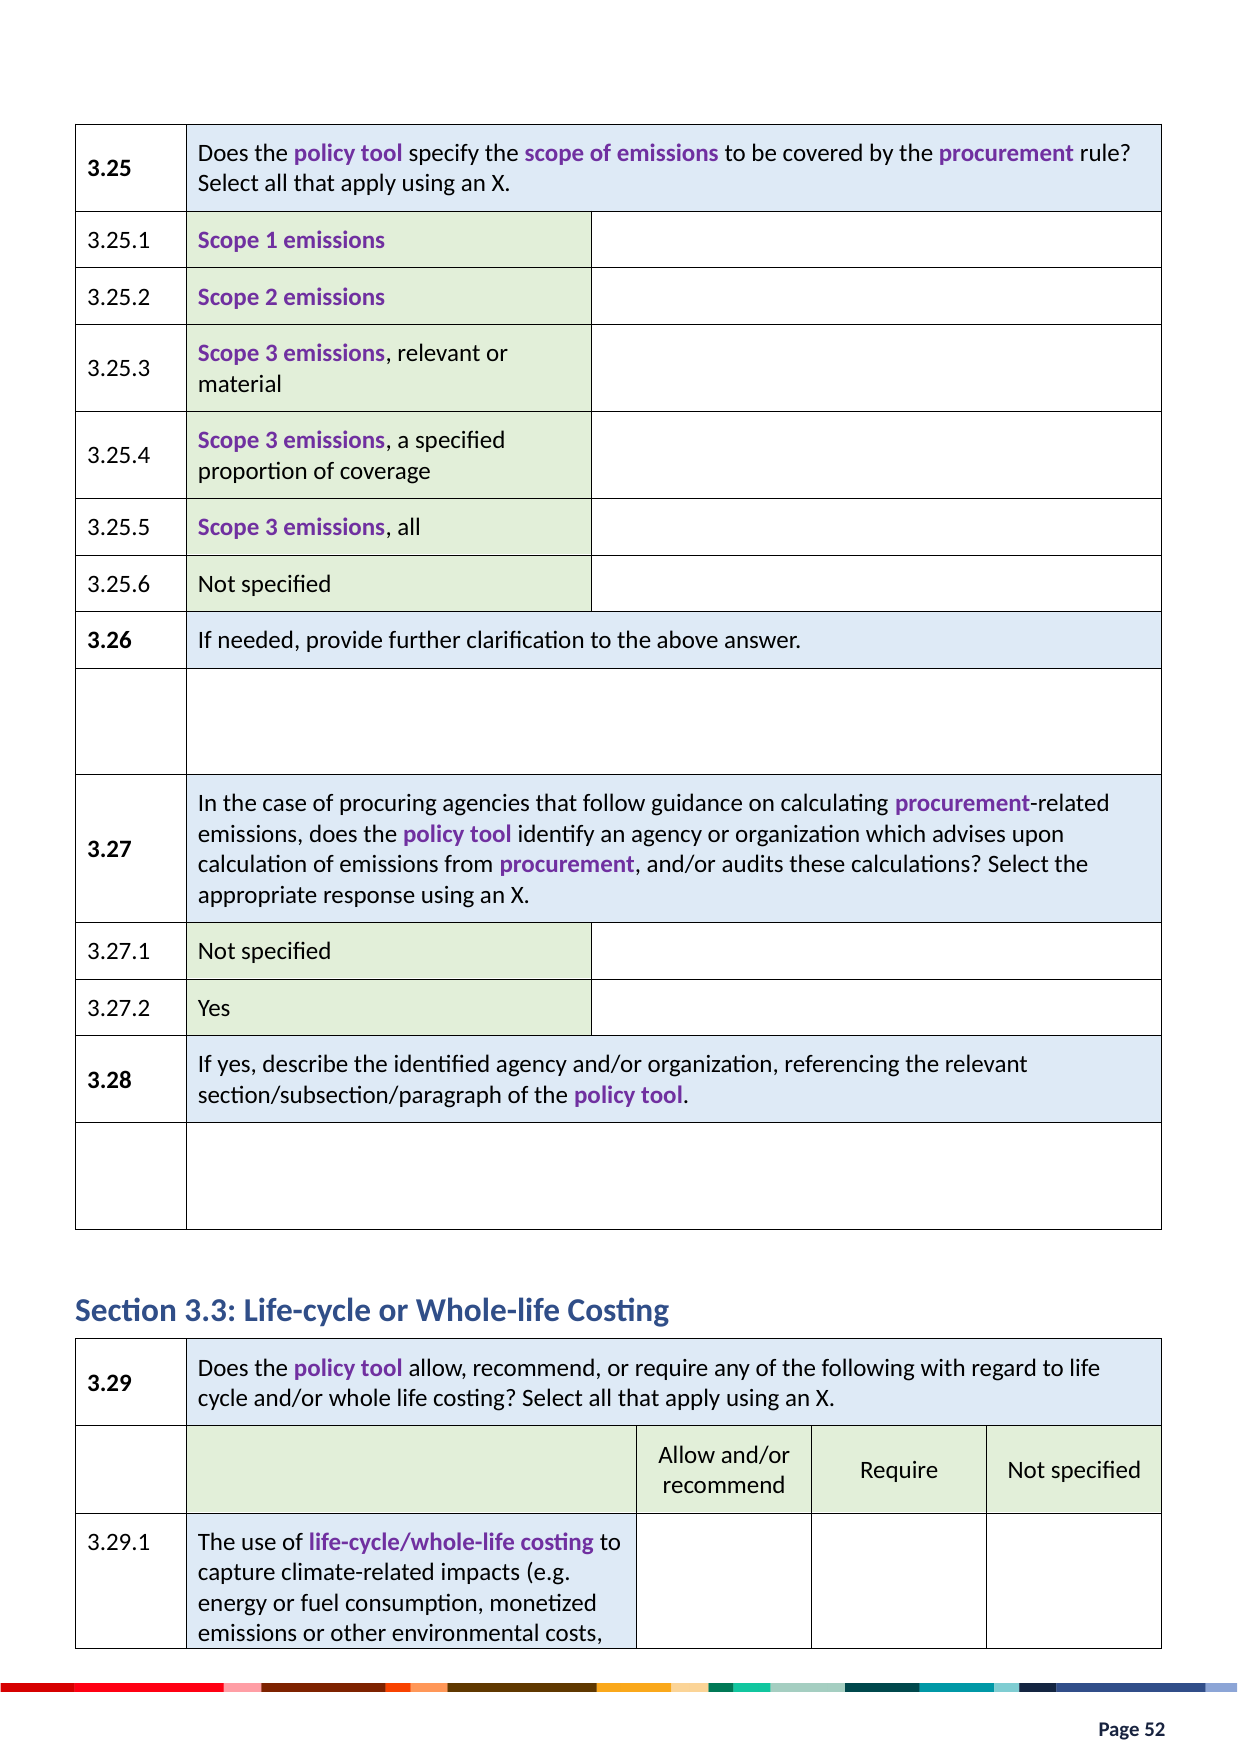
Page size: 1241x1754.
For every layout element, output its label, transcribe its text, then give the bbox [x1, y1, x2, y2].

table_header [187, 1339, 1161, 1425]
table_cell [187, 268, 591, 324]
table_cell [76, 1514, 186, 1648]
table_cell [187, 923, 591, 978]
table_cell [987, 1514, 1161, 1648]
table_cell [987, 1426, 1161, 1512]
subtitle Section 3.3: Life-cycle or Whole-life Costing [75, 1289, 1165, 1330]
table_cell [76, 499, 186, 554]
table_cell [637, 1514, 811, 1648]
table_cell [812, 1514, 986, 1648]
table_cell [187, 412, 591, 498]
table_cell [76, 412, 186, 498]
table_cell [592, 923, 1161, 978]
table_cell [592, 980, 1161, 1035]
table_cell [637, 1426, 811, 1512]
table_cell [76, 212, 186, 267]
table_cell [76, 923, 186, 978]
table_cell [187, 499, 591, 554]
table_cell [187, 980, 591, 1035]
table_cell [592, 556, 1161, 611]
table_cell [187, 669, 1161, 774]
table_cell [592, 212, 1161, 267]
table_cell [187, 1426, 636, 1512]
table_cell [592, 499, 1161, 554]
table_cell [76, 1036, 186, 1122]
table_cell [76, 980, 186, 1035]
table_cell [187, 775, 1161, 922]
picture [0, 1683, 1236, 1692]
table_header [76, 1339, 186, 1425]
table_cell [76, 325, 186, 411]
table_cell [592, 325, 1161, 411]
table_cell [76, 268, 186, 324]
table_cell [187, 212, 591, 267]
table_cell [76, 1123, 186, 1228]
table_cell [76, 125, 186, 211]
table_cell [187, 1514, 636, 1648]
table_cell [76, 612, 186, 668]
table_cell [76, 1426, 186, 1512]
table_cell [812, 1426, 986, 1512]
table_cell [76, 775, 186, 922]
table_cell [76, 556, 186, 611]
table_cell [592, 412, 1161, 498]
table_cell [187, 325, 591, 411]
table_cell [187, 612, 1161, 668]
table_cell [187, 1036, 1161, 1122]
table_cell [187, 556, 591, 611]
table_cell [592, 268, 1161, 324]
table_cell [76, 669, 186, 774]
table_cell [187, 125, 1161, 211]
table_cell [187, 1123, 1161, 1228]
